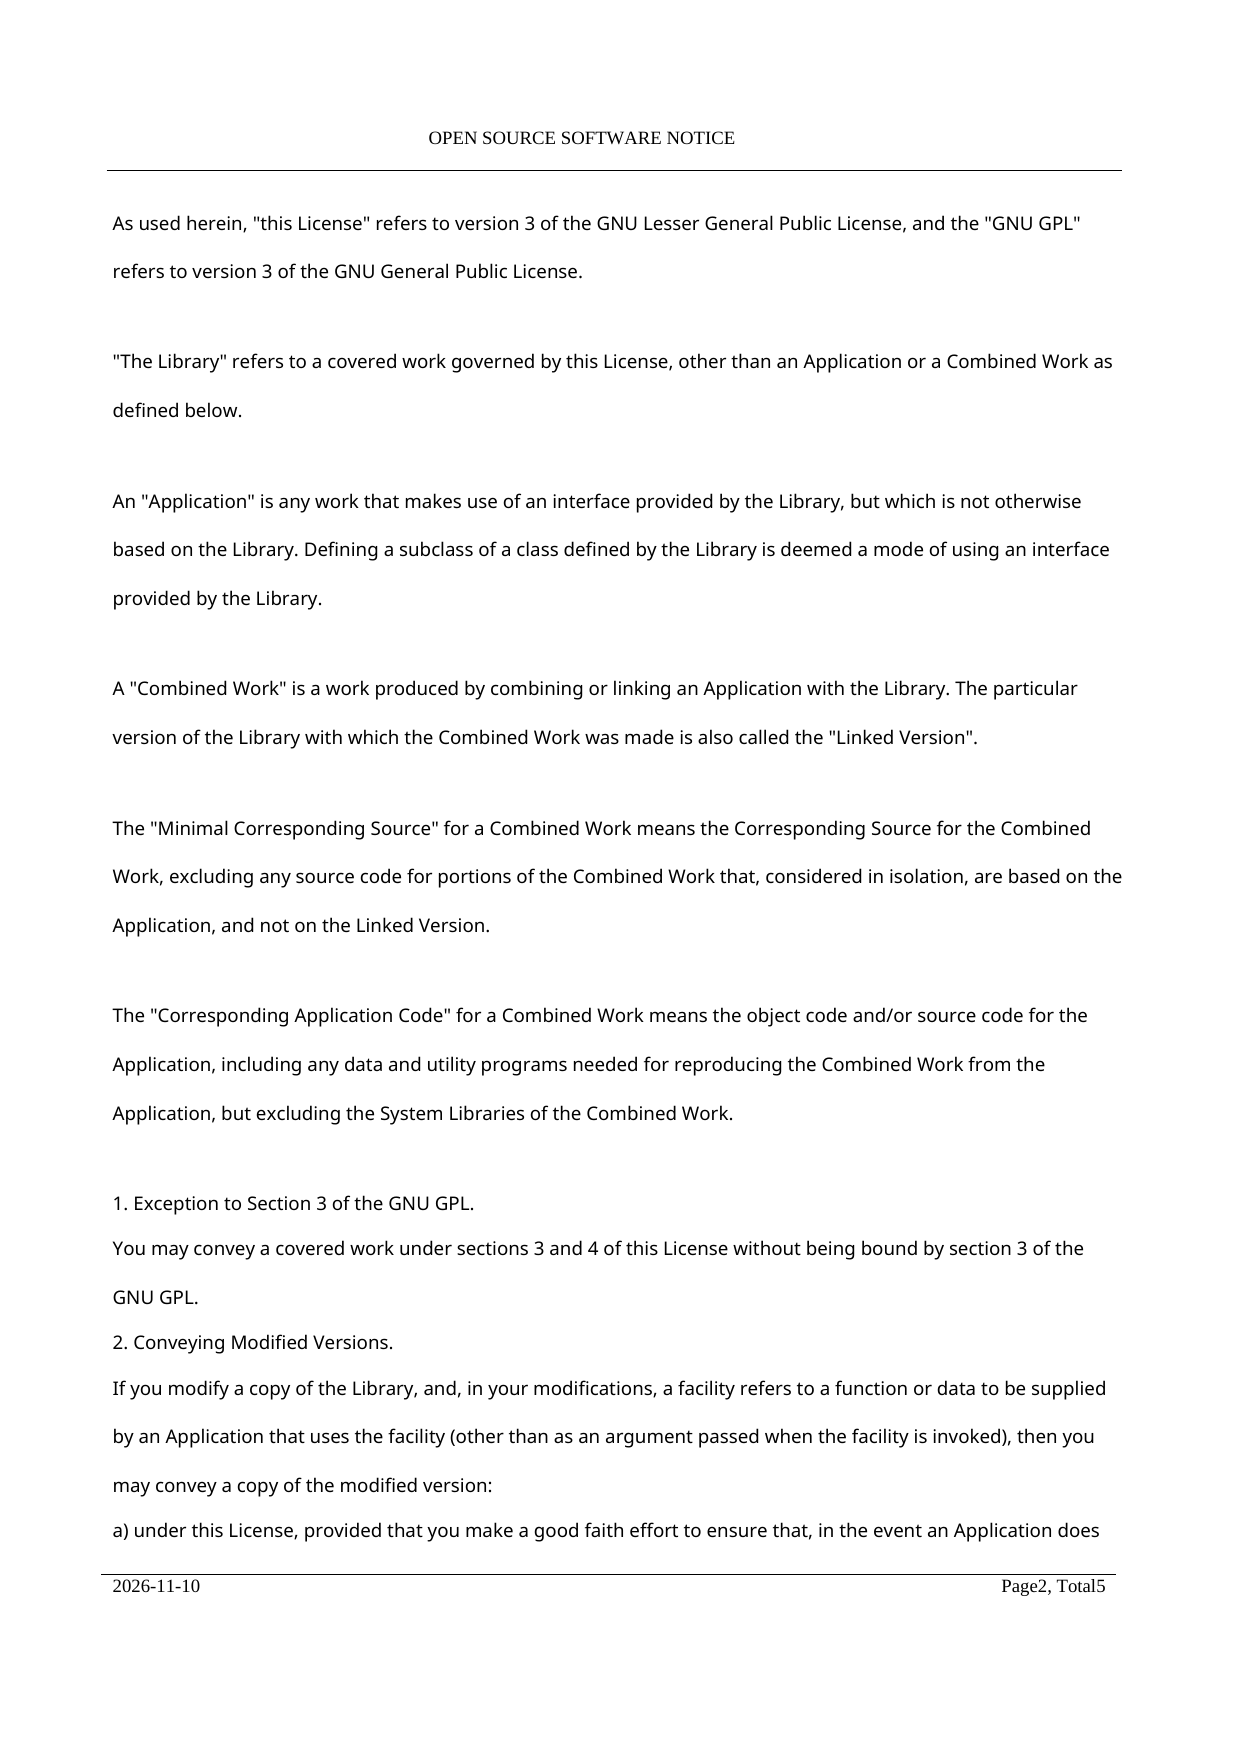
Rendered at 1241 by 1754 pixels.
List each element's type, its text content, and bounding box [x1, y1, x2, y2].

text If you modify a copy of the Library, and, in your modifications, a facility refers to a function or data to be supplied by an Application that uses the facility (other than as an argument passed when the facility is invoked), then you may convey a copy of the modified version: [112, 1371, 1128, 1501]
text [112, 1514, 1128, 1547]
text You may convey a covered work under sections 3 and 4 of this License without being bound by section 3 of the GNU GPL. [112, 1232, 1128, 1313]
text 1. Exception to Section 3 of the GNU GPL. [112, 1187, 1128, 1219]
text A "Combined Work" is a work produced by combining or linking an Application with the Library. The particular version of the Library with which the Combined Work was made is also called the "Linked Version". [112, 672, 1128, 753]
text An "Application" is any work that makes use of an interface provided by the Library, but which is not otherwise based on the Library. Defining a subclass of a class defined by the Library is deemed a mode of using an interface provided by the Library. [112, 484, 1128, 614]
text As used herein, "this License" refers to version 3 of the GNU Lesser General Public License, and the "GNU GPL" refers to version 3 of the GNU General Public License. [112, 206, 1128, 288]
text The "Minimal Corresponding Source" for a Combined Work means the Corresponding Source for the Combined Work, excluding any source code for portions of the Combined Work that, considered in isolation, are based on the Application, and not on the Linked Version. [112, 811, 1128, 941]
text The "Corresponding Application Code" for a Combined Work means the object code and/or source code for the Application, including any data and utility programs needed for reproducing the Combined Work from the Application, but excluding the System Libraries of the Combined Work. [112, 999, 1128, 1129]
text 2. Conveying Modified Versions. [112, 1326, 1128, 1359]
text "The Library" refers to a covered work governed by this License, other than an Application or a Combined Work as defined below. [112, 345, 1128, 427]
